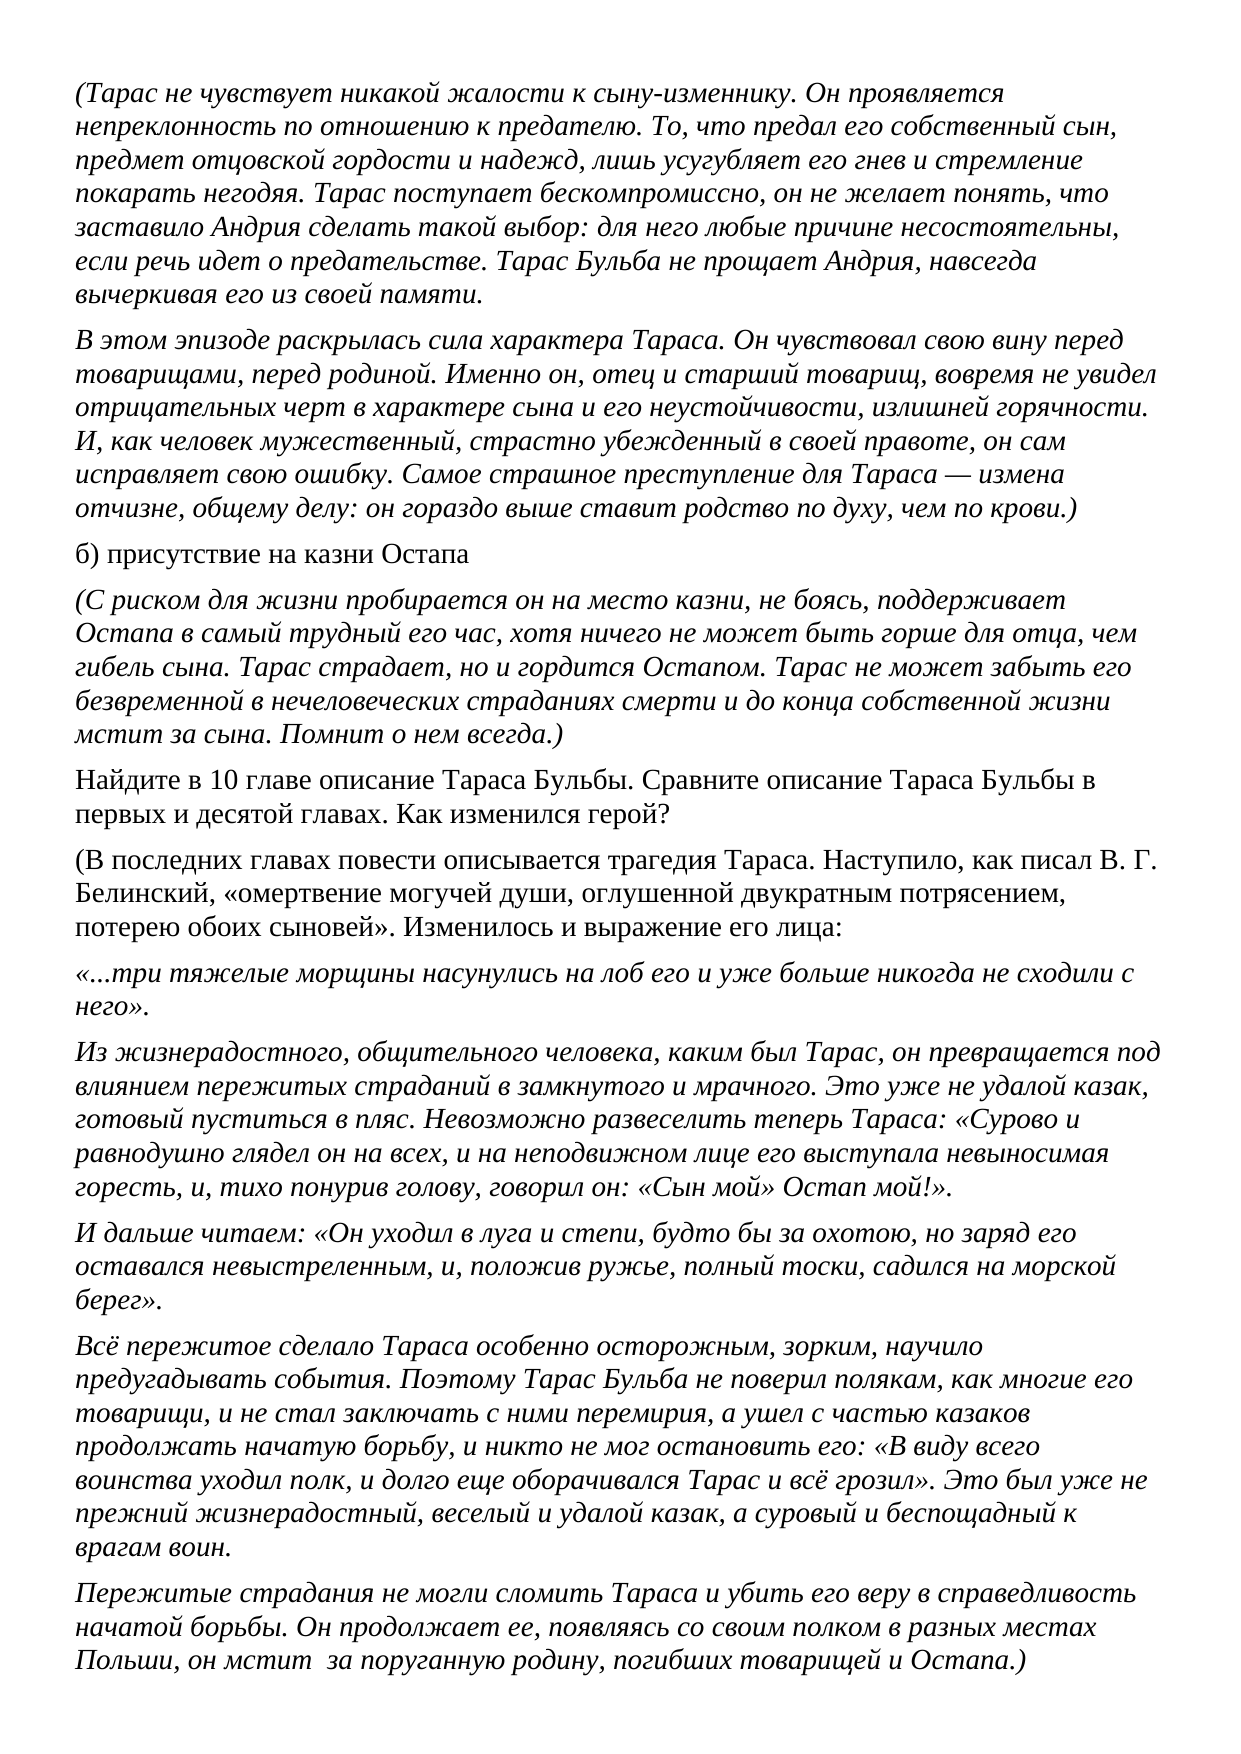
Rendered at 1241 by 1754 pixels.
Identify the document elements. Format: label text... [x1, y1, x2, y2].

text В этом эпизоде раскрылась сила характера Тараса. Он чувствовал свою вину перед товарищами, перед родиной. Именно он, отец и старший товарищ, вовремя не увидел отрицательных черт в характере сына и его неустойчивости, излишней горячности. И, как человек мужественный, страстно убежденный в своей правоте, он сам исправляет свою ошибку. Самое страшное преступление для Тараса — измена отчизне, общему делу: он гораздо выше ставит родство по духу, чем по крови.) [75, 322, 1165, 523]
text б) присутствие на казни Остапа [75, 536, 1165, 569]
text (Тарас не чувствует никакой жалости к сыну-изменнику. Он проявляется непреклонность по отношению к предателю. То, что предал его собственный сын, предмет отцовской гордости и надежд, лишь усугубляет его гнев и стремление покарать негодяя. Тарас поступает бескомпромиссно, он не желает понять, что заставило Андрия сделать такой выбор: для него любые причине несостоятельны, если речь идет о предательстве. Тарас Бульба не прощает Андрия, навсегда вычеркивая его из своей памяти. [75, 75, 1165, 310]
text (В последних главах повести описывается трагедия Тараса. Наступило, как писал В. Г. Белинский, «омертвение могучей души, оглушенной двукратным потрясением, потерею обоих сыновей». Изменилось и выражение его лица: [75, 842, 1165, 942]
text «...три тяжелые морщины насунулись на лоб его и уже больше никогда не сходили с него». [75, 955, 1165, 1022]
text Найдите в 10 главе описание Тараса Бульбы. Сравните описание Тараса Бульбы в первых и десятой главах. Как изменился герой? [75, 762, 1165, 829]
text (С риском для жизни пробирается он на место казни, не боясь, поддерживает Остапа в самый трудный его час, хотя ничего не может быть горше для отца, чем гибель сына. Тарас страдает, но и гордится Остапом. Тарас не может забыть его безвременной в нечеловеческих страданиях смерти и до конца собственной жизни мстит за сына. Помнит о нем всегда.) [75, 582, 1165, 750]
text Пережитые страдания не могли сломить Тараса и убить его веру в справедливость начатой борьбы. Он продолжает ее, появляясь со своим полком в разных местах Польши, он мстит за поруганную родину, погибших товарищей и Остапа.) [75, 1575, 1165, 1676]
text И дальше читаем: «Он уходил в луга и степи, будто бы за охотою, но заряд его оставался невыстреленным, и, положив ружье, полный тоски, садился на морской берег». [75, 1215, 1165, 1315]
text Из жизнерадостного, общительного человека, каким был Тарас, он превращается под влиянием пережитых страданий в замкнутого и мрачного. Это уже не удалой казак, готовый пуститься в пляс. Невозможно развеселить теперь Тараса: «Сурово и равнодушно глядел он на всех, и на неподвижном лице его выступала невыносимая горесть, и, тихо понурив голову, говорил он: «Сын мой» Остап мой!». [75, 1034, 1165, 1202]
text Всё пережитое сделало Тараса особенно осторожным, зорким, научило предугадывать события. Поэтому Тарас Бульба не поверил полякам, как многие его товарищи, и не стал заключать с ними перемирия, а ушел с частью казаков продолжать начатую борьбу, и никто не мог остановить его: «В виду всего воинства уходил полк, и долго еще оборачивался Тарас и всё грозил». Это был уже не прежний жизнерадостный, веселый и удалой казак, а суровый и беспощадный к врагам воин. [75, 1328, 1165, 1563]
